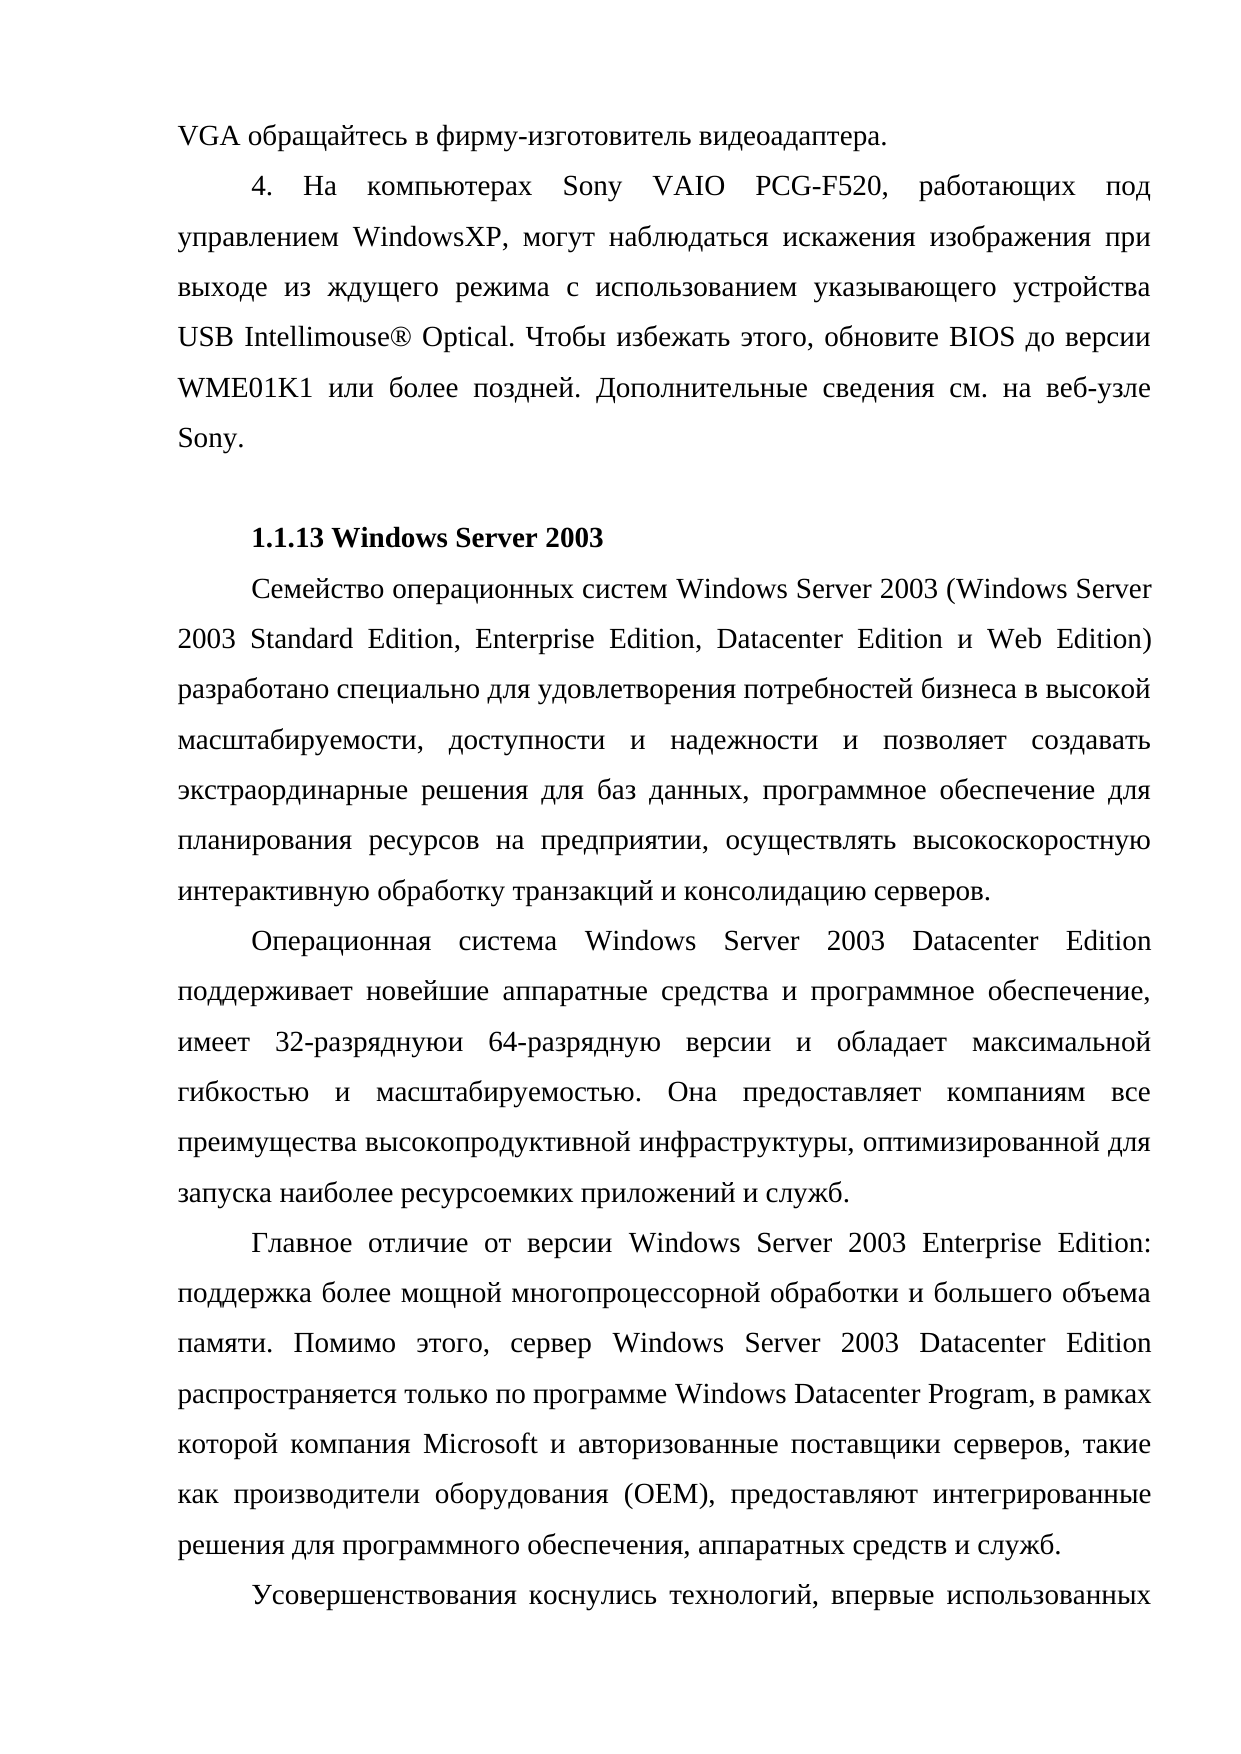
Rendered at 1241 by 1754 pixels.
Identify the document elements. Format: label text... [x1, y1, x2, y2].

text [177, 1577, 1152, 1611]
text Операционная система Windows Server 2003 Datacenter Edition поддерживает новейшие аппаратные средства и программное обеспечение, имеет 32-разряднуюи 64-разрядную версии и обладает максимальной гибкостью и масштабируемостью. Она предоставляет компаниям все преимущества высокопродуктивной инфраструктуры, оптимизированной для запуска наиболее ресурсоемких приложений и служб. [177, 923, 1152, 1208]
text 4. На компьютерах Sony VAIO PCG-F520, работающих под управлением WindowsXP, могут наблюдаться искажения изображения при выходе из ждущего режима с использованием указывающего устройства USB Intellimouse® Optical. Чтобы избежать этого, обновите BIOS до версии WME01K1 или более поздней. Дополнительные сведения см. на веб-узле Sony. [177, 168, 1152, 453]
text Семейство операционных систем Windows Server 2003 (Windows Server 2003 Standard Edition, Enterprise Edition, Datacenter Edition и Web Edition) разработано специально для удовлетворения потребностей бизнеса в высокой масштабируемости, доступности и надежности и позволяет создавать экстраординарные решения для баз данных, программное обеспечение для планирования ресурсов на предприятии, осуществлять высокоскоростную интерактивную обработку транзакций и консолидацию серверов. [177, 571, 1152, 906]
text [177, 118, 1152, 152]
text 1.1.13 Windows Server 2003 [177, 521, 1152, 554]
text Главное отличие от версии Windows Server 2003 Enterprise Edition: поддержка более мощной многопроцессорной обработки и большего объема памяти. Помимо этого, сервер Windows Server 2003 Datacenter Edition распространяется только по программе Windows Datacenter Program, в рамках которой компания Microsoft и авторизованные поставщики серверов, такие как производители оборудования (OEM), предоставляют интегрированные решения для программного обеспечения, аппаратных средств и служб. [177, 1225, 1152, 1560]
